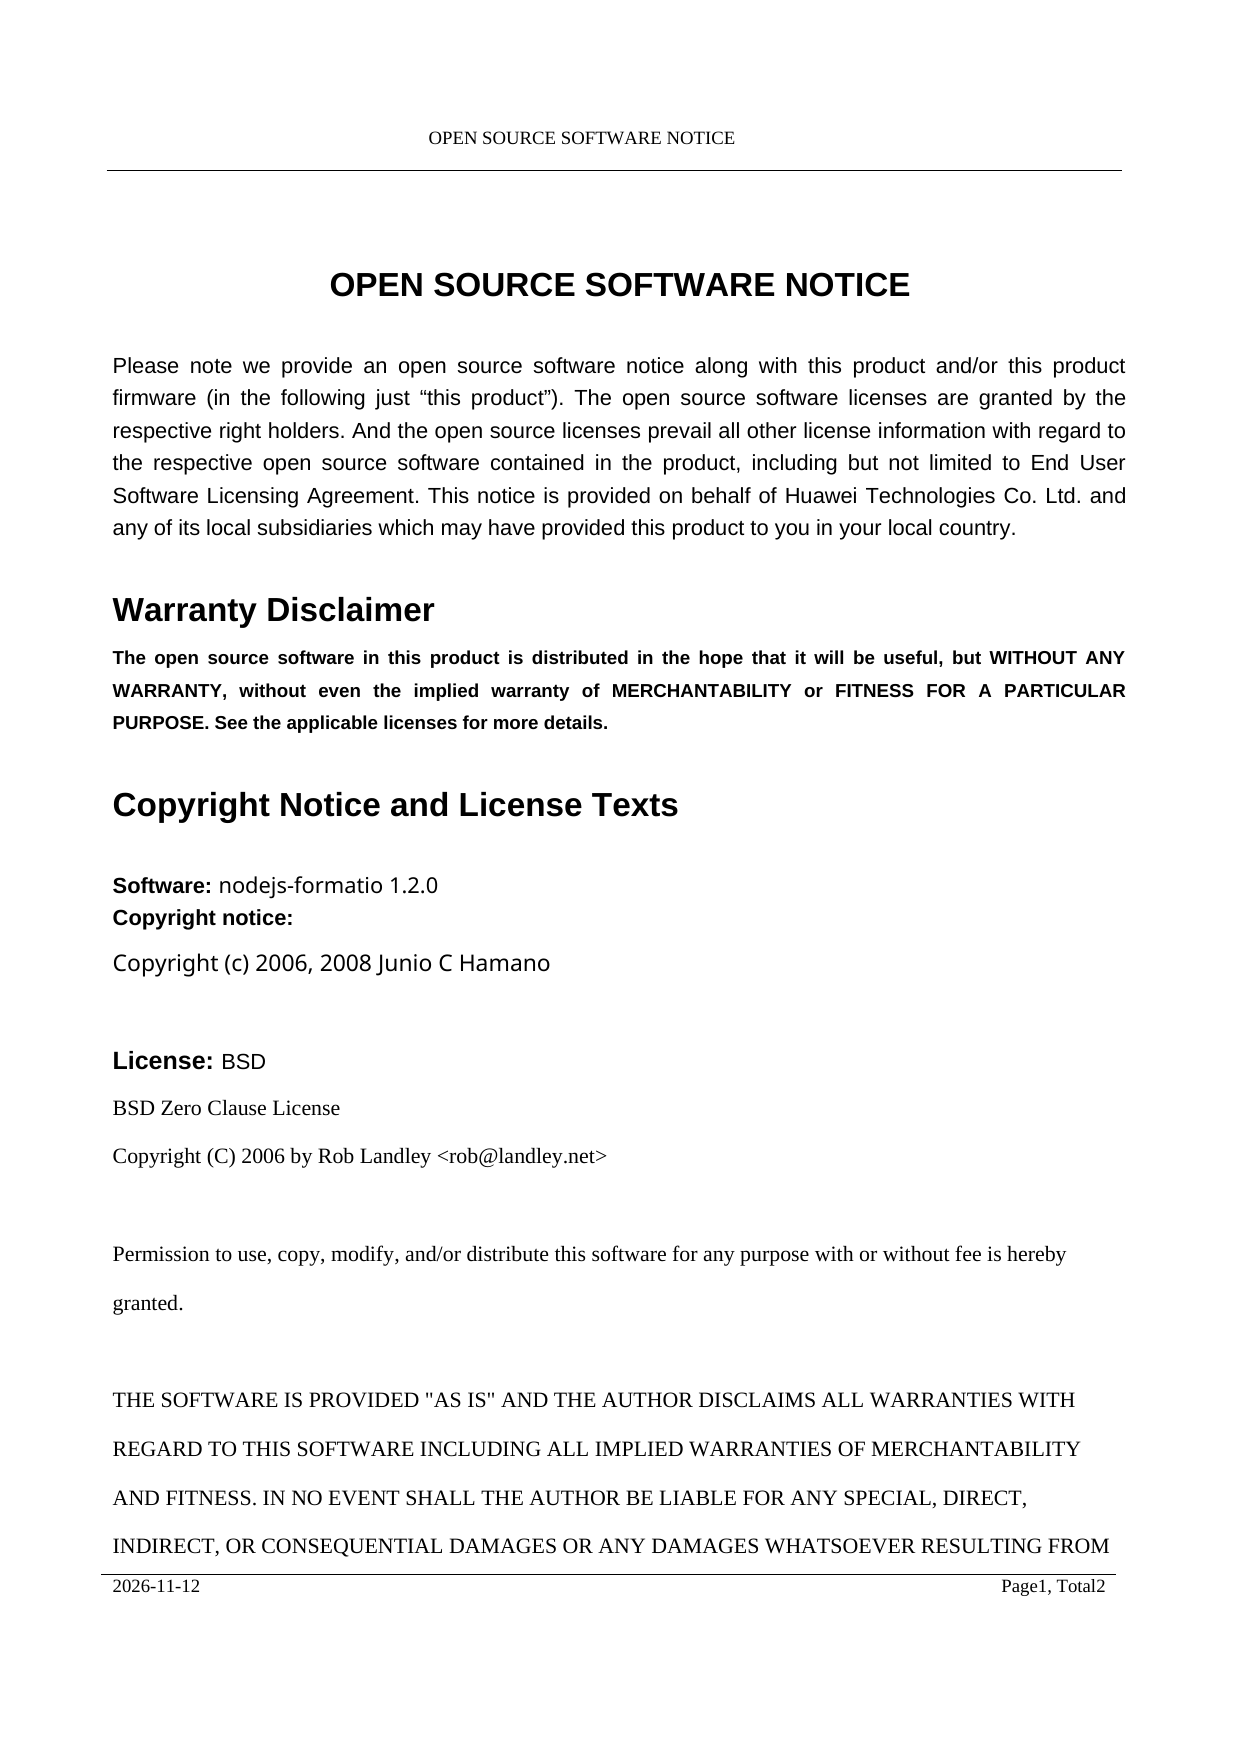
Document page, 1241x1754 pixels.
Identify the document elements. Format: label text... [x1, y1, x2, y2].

text Please note we provide an open source software notice along with this product and/or this product firmware (in the following just “this product”). The open source software licenses are granted by the respective right holders. And the open source licenses prevail all other license information with regard to the respective open source software contained in the product, including but not limited to End User Software Licensing Agreement. This notice is provided on behalf of Huawei Technologies Co. Ltd. and any of its local subsidiaries which may have provided this product to you in your local country. [112, 349, 1128, 544]
text License: BSD [112, 1044, 1128, 1077]
text OPEN SOURCE SOFTWARE NOTICE [112, 251, 1128, 316]
text Copyright Notice and License Texts [112, 771, 1128, 836]
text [112, 1091, 1128, 1562]
text Copyright notice: [112, 901, 1128, 934]
text Warranty Disclaimer [112, 576, 1128, 641]
text Software: nodejs-formatio 1.2.0 [112, 869, 1128, 901]
text The open source software in this product is distributed in the hope that it will be useful, but WITHOUT ANY WARRANTY, without even the implied warranty of MERCHANTABILITY or FITNESS FOR A PARTICULAR PURPOSE. See the applicable licenses for more details. [112, 641, 1128, 739]
text Copyright (c) 2006, 2008 Junio C Hamano [112, 947, 1128, 1028]
